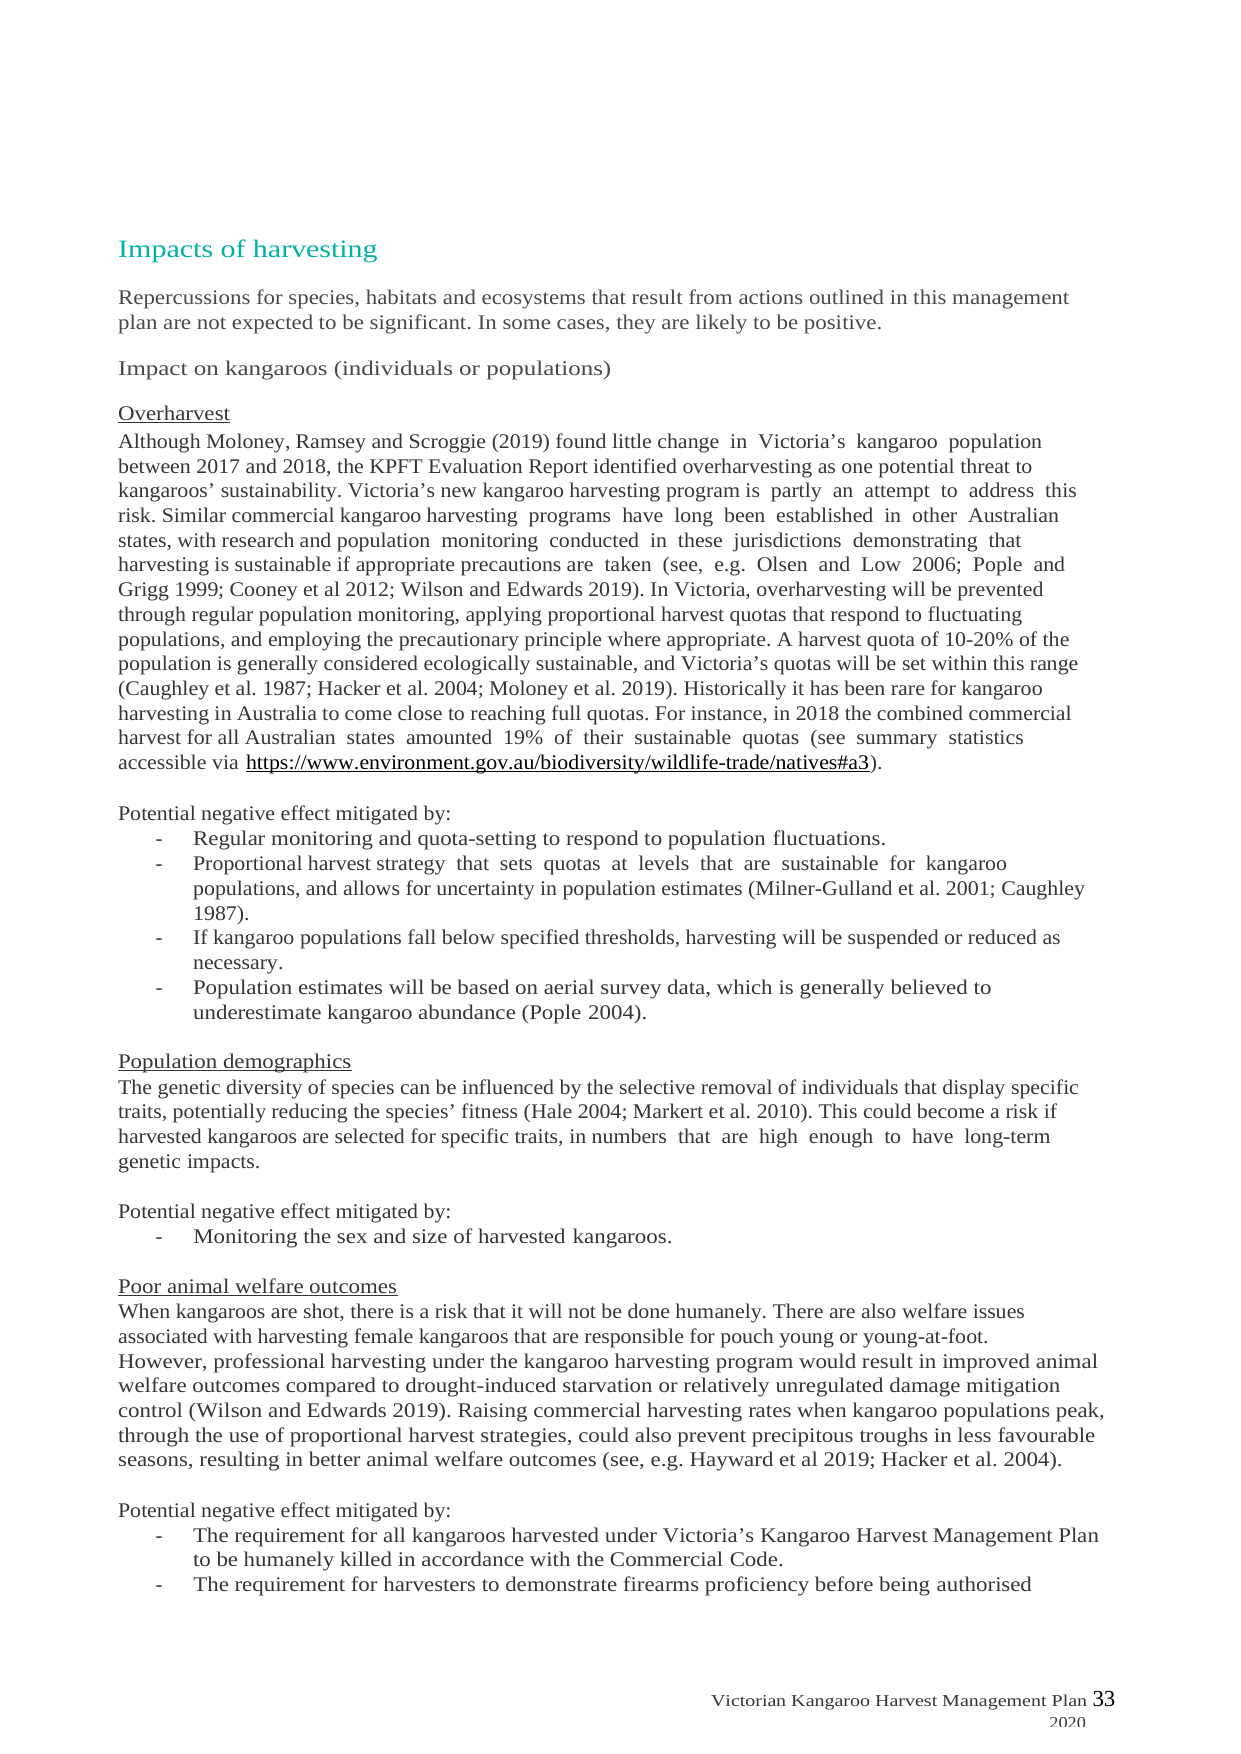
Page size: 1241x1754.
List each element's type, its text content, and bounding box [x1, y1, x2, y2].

text Population demographics [118, 1049, 1171, 1073]
list Population estimates will be based on aerial survey data, which is generally believed to underestimate kangaroo abundance (Pople 2004). [155, 975, 994, 1024]
text Poor animal welfare outcomes [118, 1274, 1171, 1298]
text However, professional harvesting under the kangaroo harvesting program would result in improved animal welfare outcomes compared to drought-induced starvation or relatively unregulated damage mitigation control (Wilson and Edwards 2019). Raising commercial harvesting rates when kangaroo populations peak, through the use of proportional harvest strategies, could also prevent precipitous troughs in less favourable seasons, resulting in better animal welfare outcomes (see, e.g. Hayward et al 2019; Hacker et al. 2004). [118, 1349, 1122, 1471]
list Regular monitoring and quota-setting to respond to population fluctuations. [155, 826, 1171, 850]
text Overharvest [118, 401, 1171, 425]
text Impact on kangaroos (individuals or populations) [118, 356, 1171, 379]
text Repercussions for species, habitats and ecosystems that result from actions outlined in this management plan are not expected to be significant. In some cases, they are likely to be positive. [118, 285, 1081, 334]
list Monitoring the sex and size of harvested kangaroos. [155, 1224, 1171, 1248]
text Potential negative effect mitigated by: [118, 801, 1171, 825]
text Potential negative effect mitigated by: [118, 1498, 1171, 1522]
text The genetic diversity of species can be influenced by the selective removal of individuals that display specific traits, potentially reducing the species’ fitness (Hale 2004; Markert et al. 2010). This could become a risk if harvested kangaroos are selected for specific traits, in numbers that are high enough to have long-term genetic impacts. [118, 1074, 1105, 1173]
list The requirement for all kangaroos harvested under Victoria’s Kangaroo Harvest Management Plan to be humanely killed in accordance with the Commercial Code. [155, 1523, 1101, 1571]
text Although Moloney, Ramsey and Scroggie (2019) found little change in Victoria’s kangaroo population between 2017 and 2018, the KPFT Evaluation Report identified overharvesting as one potential threat to kangaroos’ sustainability. Victoria’s new kangaroo harvesting program is partly an attempt to address this risk. Similar commercial kangaroo harvesting programs have long been established in other Australian states, with research and population monitoring conducted in these jurisdictions demonstrating that harvesting is sustainable if appropriate precautions are taken (see, e.g. Olsen and Low 2006; Pople and Grigg 1999; Cooney et al 2012; Wilson and Edwards 2019). In Victoria, overharvesting will be prevented through regular population monitoring, applying proportional harvest quotas that respond to fluctuating populations, and employing the precautionary principle where appropriate. A harvest quota of 10-20% of the population is generally considered ecologically sustainable, and Victoria’s quotas will be set within this range (Caughley et al. 1987; Hacker et al. 2004; Moloney et al. 2019). Historically it has been rare for kangaroo harvesting in Australia to come close to reaching full quotas. For instance, in 2018 the combined commercial harvest for all Australian states amounted 19% of their sustainable quotas (see summary statistics accessible via https://www.environment.gov.au/biodiversity/wildlife-trade/natives#a3). [118, 429, 1105, 774]
subtitle Impacts of harvesting [118, 234, 1171, 263]
text Potential negative effect mitigated by: [118, 1199, 1171, 1223]
list If kangaroo populations fall below specified thresholds, harvesting will be suspended or reduced as necessary. [155, 925, 1104, 974]
list The requirement for harvesters to demonstrate firearms proficiency before being authorised [155, 1572, 1171, 1596]
text When kangaroos are shot, there is a risk that it will not be done humanely. There are also welfare issues associated with harvesting female kangaroos that are responsible for pouch young or young-at-foot. [118, 1299, 1081, 1348]
list Proportional harvest strategy that sets quotas at levels that are sustainable for kangaroo populations, and allows for uncertainty in population estimates (Milner-Gulland et al. 2001; Caughley 1987). [155, 851, 1118, 924]
